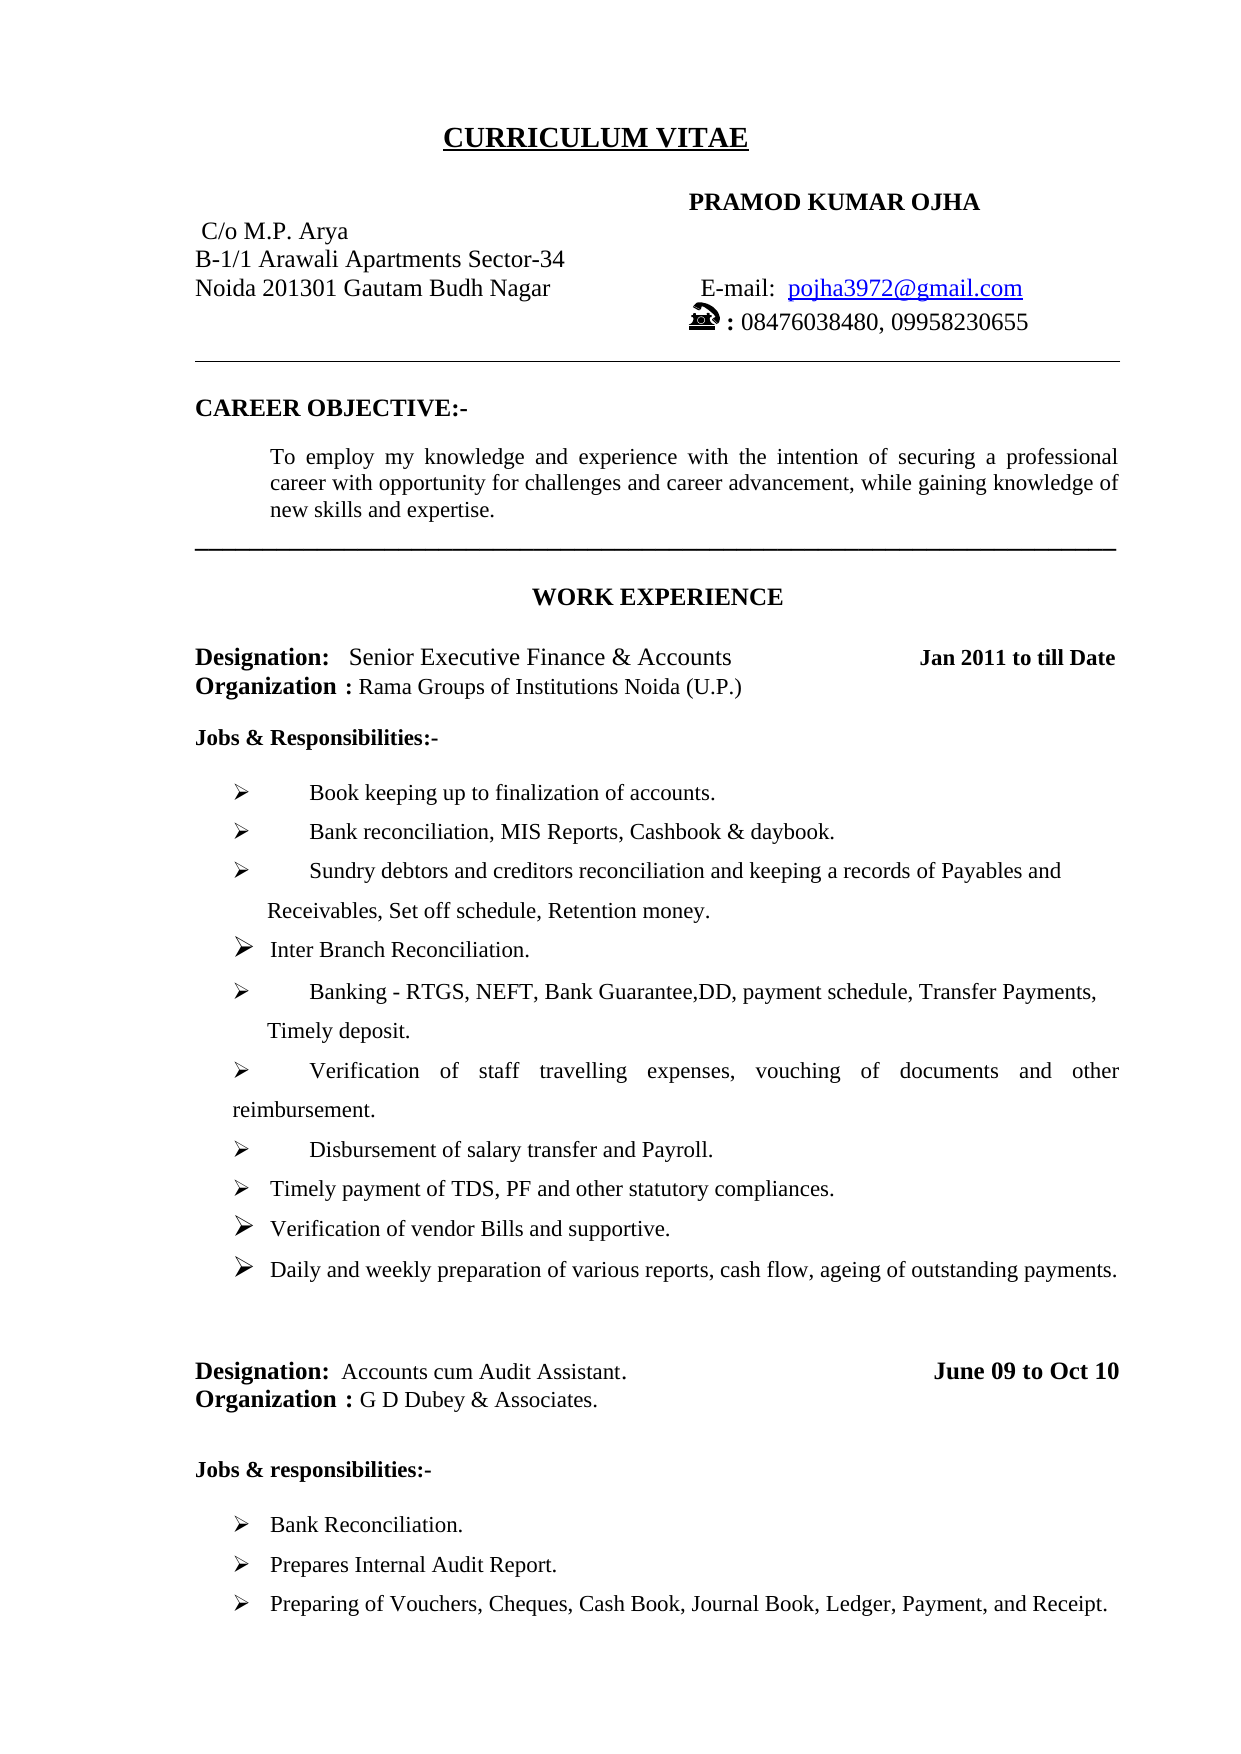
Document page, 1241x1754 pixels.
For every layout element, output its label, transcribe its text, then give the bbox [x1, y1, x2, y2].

list Timely payment of TDS, PF and other statutory compliances. [232, 1176, 1120, 1202]
list Bank reconciliation, MIS Reports, Cashbook & daybook. [232, 818, 1120, 844]
list Banking - RTGS, NEFT, Bank Guarantee,DD, payment schedule, Transfer Payments, [232, 978, 1120, 1004]
text Organization : G D Dubey & Associates. [195, 1384, 1120, 1413]
text Noida 201301 Gautam Budh Nagar E-mail: pojha3972@gmail.com [195, 273, 1120, 302]
text ____________________________________________________________________ [195, 522, 1120, 553]
text : 08476038480, 09958230655 [195, 302, 1120, 336]
text Jobs & responsibilities:- [195, 1456, 1120, 1483]
text B-1/1 Arawali Apartments Sector-34 [195, 244, 1120, 273]
list Disbursement of salary transfer and Payroll. [232, 1136, 1120, 1162]
text C/o M.P. Arya [195, 216, 1120, 244]
list Verification of staff travelling expenses, vouching of documents and other reimbursement. [232, 1057, 1120, 1123]
text Jobs & Responsibilities:- [195, 723, 1120, 750]
list Inter Branch Reconciliation. [232, 937, 1120, 964]
text Receivables, Set off schedule, Retention money. [232, 897, 1120, 923]
list Sundry debtors and creditors reconciliation and keeping a records of Payables and [232, 858, 1120, 884]
list Bank Reconciliation. [232, 1511, 1120, 1538]
text PRAMOD KUMAR OJHA [195, 187, 1120, 216]
text Organization : Rama Groups of Institutions Noida (U.P.) [195, 671, 1120, 699]
text Designation: Accounts cum Audit Assistant. June 09 to Oct 10 [195, 1324, 1120, 1384]
text Timely deposit. [232, 1018, 1120, 1044]
text CAREER OBJECTIVE:- [195, 393, 1120, 421]
list Prepares Internal Audit Report. [232, 1551, 1120, 1577]
list Verification of vendor Bills and supportive. [232, 1215, 1120, 1243]
text Designation: Senior Executive Finance & Accounts Jan 2011 to till Date [195, 642, 1120, 671]
text CURRICULUM VITAE [195, 120, 1120, 153]
text To employ my knowledge and experience with the intention of securing a professional career with opportunity for challenges and career advancement, while gaining knowledge of new skills and expertise. [270, 443, 1120, 522]
text WORK EXPERIENCE [195, 582, 1120, 611]
list Daily and weekly preparation of various reports, cash flow, ageing of outstanding payments. [232, 1257, 1120, 1284]
list Preparing of Vouchers, Cheques, Cash Book, Journal Book, Ledger, Payment, and Receipt. [232, 1590, 1120, 1617]
list Book keeping up to finalization of accounts. [232, 779, 1120, 805]
